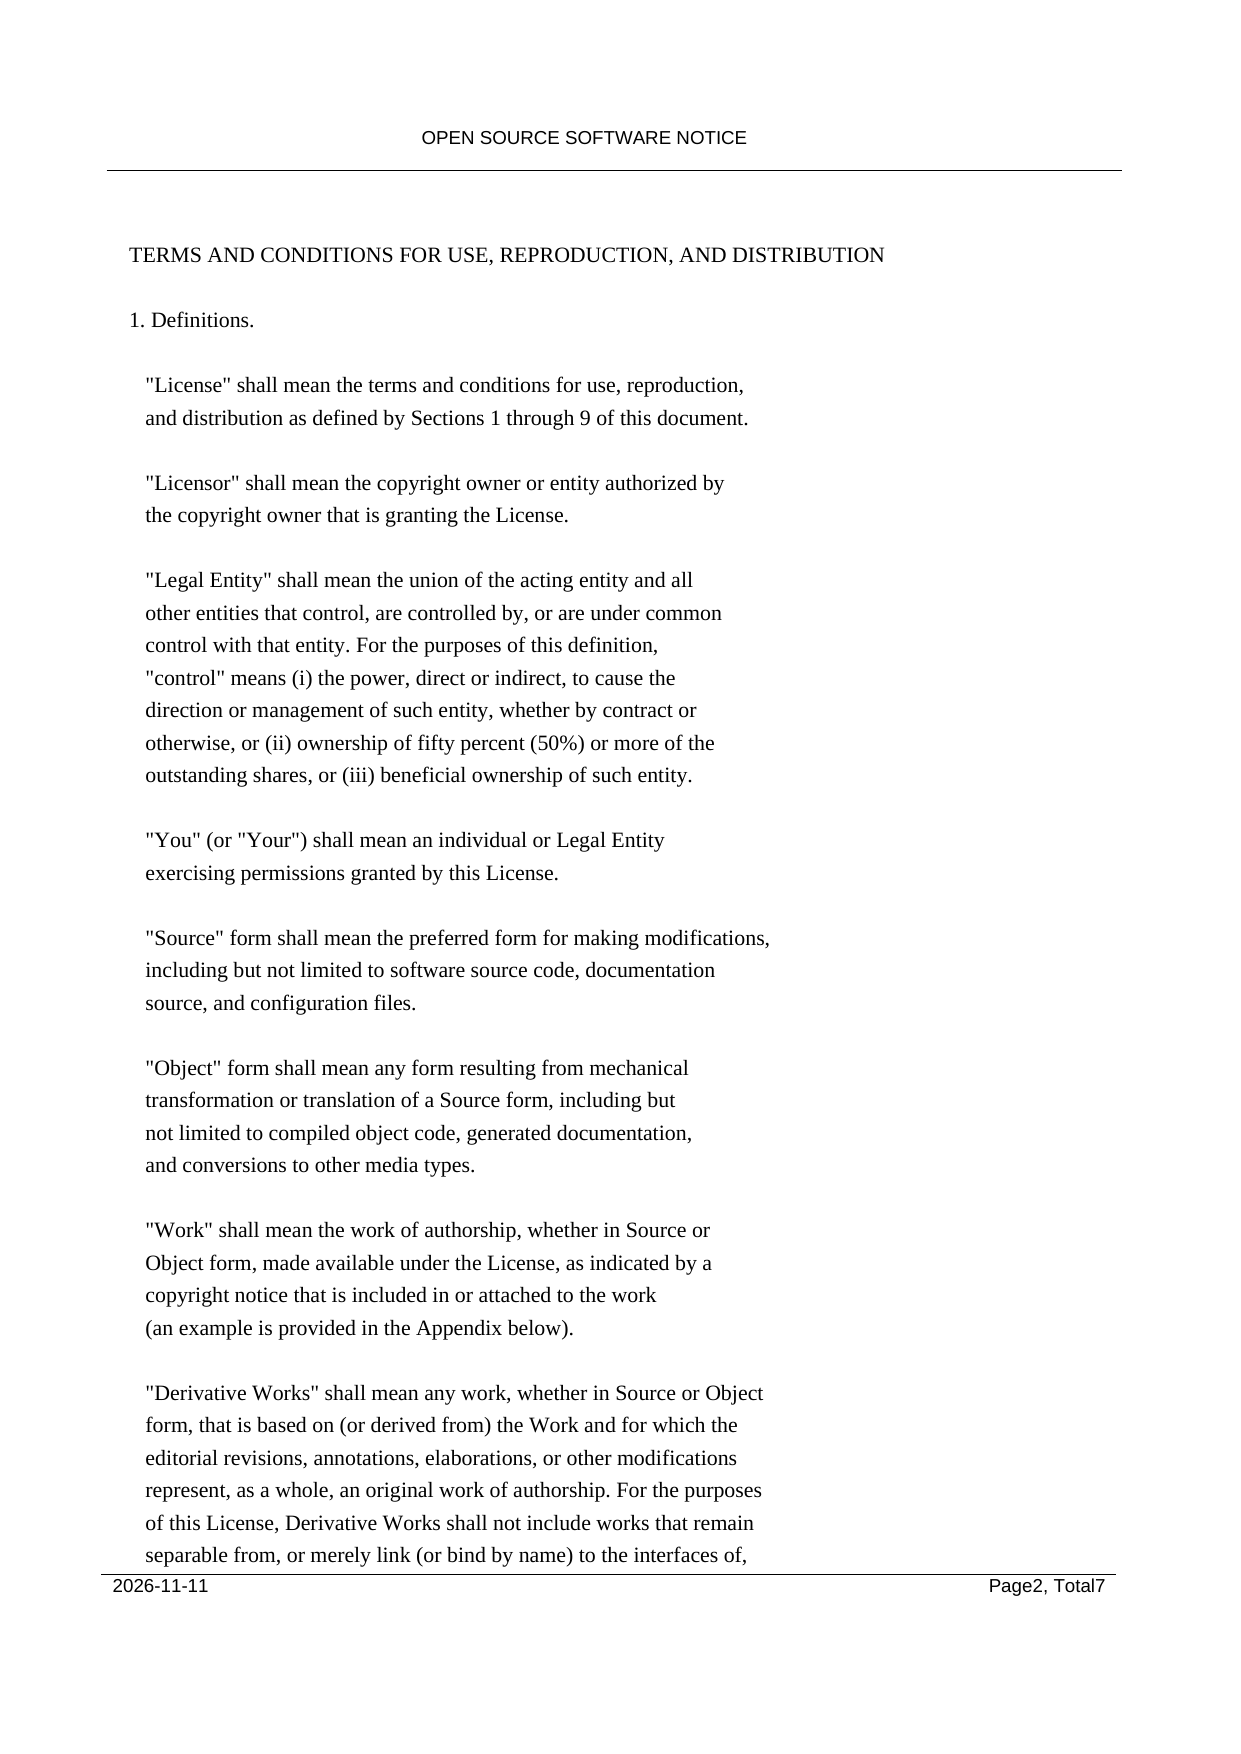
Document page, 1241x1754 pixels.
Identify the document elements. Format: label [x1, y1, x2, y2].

text [112, 206, 1128, 1571]
